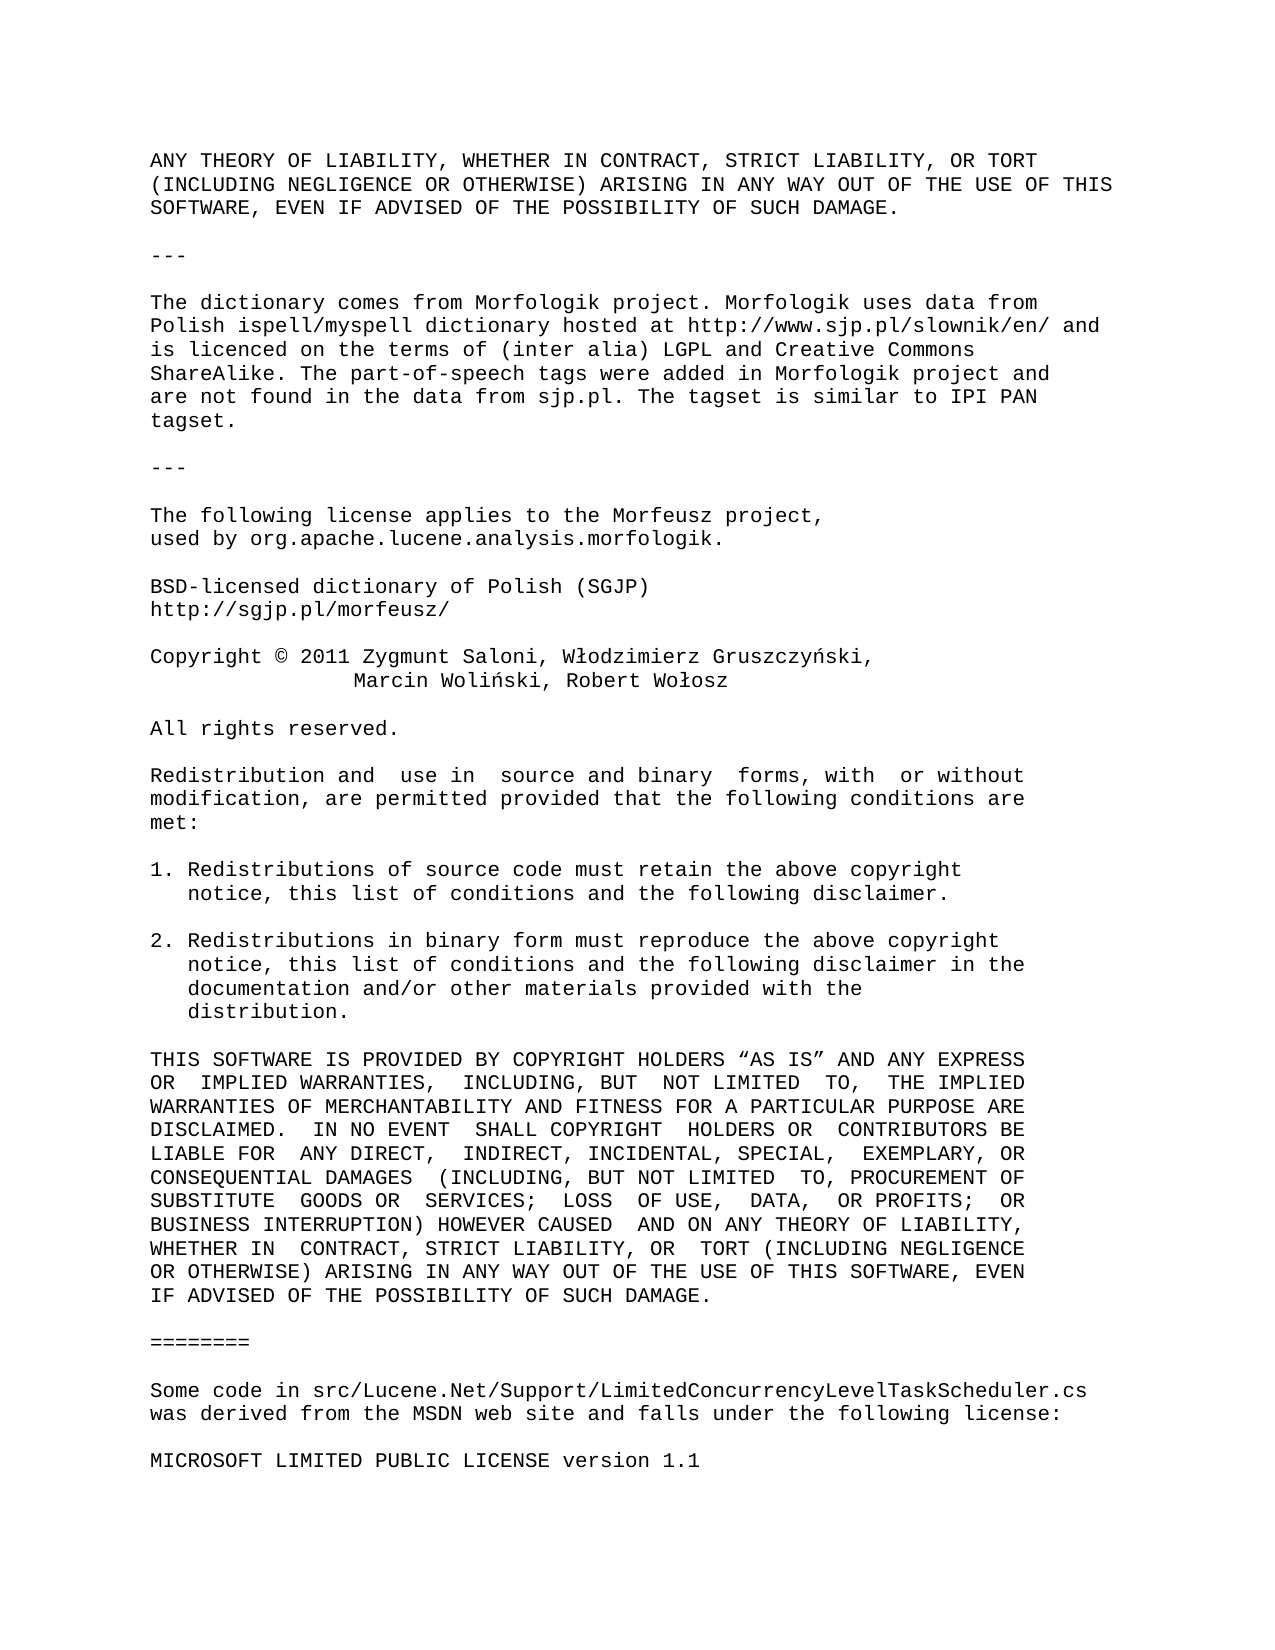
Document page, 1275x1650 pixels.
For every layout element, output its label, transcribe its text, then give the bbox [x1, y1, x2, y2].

text THIS SOFTWARE IS PROVIDED BY COPYRIGHT HOLDERS “AS IS” AND ANY EXPRESS [150, 1048, 1125, 1072]
text --- [150, 244, 1125, 268]
text OR OTHERWISE) ARISING IN ANY WAY OUT OF THE USE OF THIS SOFTWARE, EVEN [150, 1261, 1125, 1285]
text is licenced on the terms of (inter alia) LGPL and Creative Commons [150, 339, 1125, 363]
text Some code in src/Lucene.Net/Support/LimitedConcurrencyLevelTaskScheduler.cs [150, 1379, 1125, 1403]
text 2. Redistributions in binary form must reproduce the above copyright [150, 930, 1125, 954]
text BUSINESS INTERRUPTION) HOWEVER CAUSED AND ON ANY THEORY OF LIABILITY, [150, 1214, 1125, 1238]
text IF ADVISED OF THE POSSIBILITY OF SUCH DAMAGE. [150, 1285, 1125, 1309]
text Polish ispell/myspell dictionary hosted at http://www.sjp.pl/slownik/en/ and [150, 316, 1125, 339]
text --- [150, 457, 1125, 481]
text http://sgjp.pl/morfeusz/ [150, 599, 1125, 623]
text used by org.apache.lucene.analysis.morfologik. [150, 528, 1125, 552]
text WARRANTIES OF MERCHANTABILITY AND FITNESS FOR A PARTICULAR PURPOSE ARE [150, 1096, 1125, 1119]
text SOFTWARE, EVEN IF ADVISED OF THE POSSIBILITY OF SUCH DAMAGE. [150, 197, 1125, 221]
text All rights reserved. [150, 717, 1125, 741]
text tagset. [150, 410, 1125, 434]
text ShareAlike. The part-of-speech tags were added in Morfologik project and [150, 363, 1125, 386]
text (INCLUDING NEGLIGENCE OR OTHERWISE) ARISING IN ANY WAY OUT OF THE USE OF THIS [150, 174, 1125, 197]
text are not found in the data from sjp.pl. The tagset is similar to IPI PAN [150, 386, 1125, 410]
text SUBSTITUTE GOODS OR SERVICES; LOSS OF USE, DATA, OR PROFITS; OR [150, 1190, 1125, 1214]
text ======== [150, 1332, 1125, 1356]
text MICROSOFT LIMITED PUBLIC LICENSE version 1.1 [150, 1451, 1125, 1474]
text DISCLAIMED. IN NO EVENT SHALL COPYRIGHT HOLDERS OR CONTRIBUTORS BE [150, 1119, 1125, 1143]
text OR IMPLIED WARRANTIES, INCLUDING, BUT NOT LIMITED TO, THE IMPLIED [150, 1072, 1125, 1096]
text ANY THEORY OF LIABILITY, WHETHER IN CONTRACT, STRICT LIABILITY, OR TORT [150, 150, 1125, 174]
text The dictionary comes from Morfologik project. Morfologik uses data from [150, 292, 1125, 316]
text Copyright © 2011 Zygmunt Saloni, Włodzimierz Gruszczyński, [150, 647, 1125, 670]
text notice, this list of conditions and the following disclaimer in the [150, 954, 1125, 978]
text LIABLE FOR ANY DIRECT, INDIRECT, INCIDENTAL, SPECIAL, EXEMPLARY, OR [150, 1143, 1125, 1167]
text Marcin Woliński, Robert Wołosz [150, 670, 1125, 694]
text notice, this list of conditions and the following disclaimer. [150, 883, 1125, 907]
text met: [150, 812, 1125, 836]
text BSD-licensed dictionary of Polish (SGJP) [150, 576, 1125, 599]
text WHETHER IN CONTRACT, STRICT LIABILITY, OR TORT (INCLUDING NEGLIGENCE [150, 1238, 1125, 1261]
text distribution. [150, 1001, 1125, 1025]
text The following license applies to the Morfeusz project, [150, 505, 1125, 528]
text modification, are permitted provided that the following conditions are [150, 788, 1125, 812]
text was derived from the MSDN web site and falls under the following license: [150, 1403, 1125, 1427]
text Redistribution and use in source and binary forms, with or without [150, 765, 1125, 788]
text CONSEQUENTIAL DAMAGES (INCLUDING, BUT NOT LIMITED TO, PROCUREMENT OF [150, 1167, 1125, 1190]
text documentation and/or other materials provided with the [150, 978, 1125, 1001]
text 1. Redistributions of source code must retain the above copyright [150, 859, 1125, 883]
